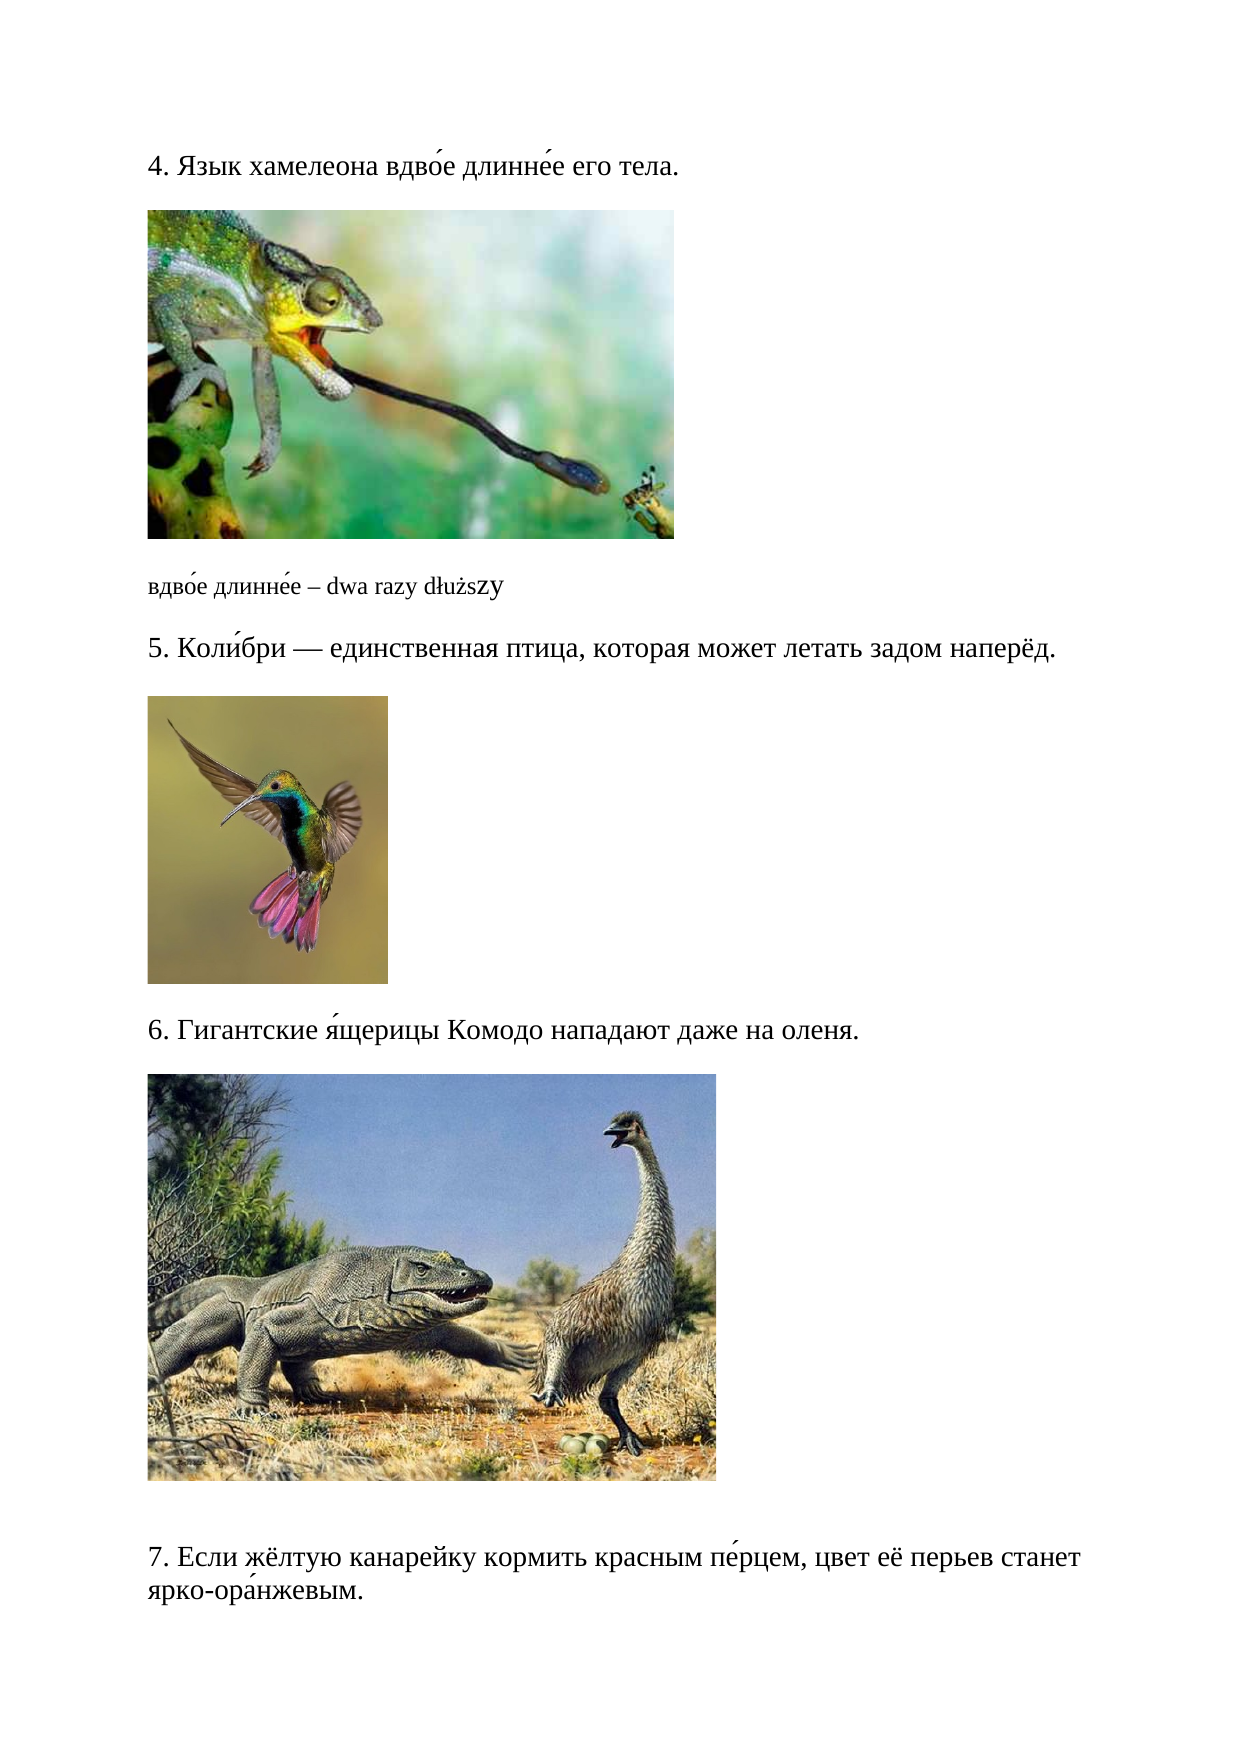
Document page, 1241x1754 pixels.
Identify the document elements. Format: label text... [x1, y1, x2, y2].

text 7. Если жёлтую канарейку кормить красным пе́рцем, цвет её перьев станет ярко-ора́нжевым. [148, 1539, 1093, 1606]
picture [147, 1074, 717, 1481]
text 5. Коли́бри — единственная птица, которая может летать задом наперёд. [148, 630, 1093, 983]
picture [147, 696, 388, 984]
picture [147, 210, 674, 539]
